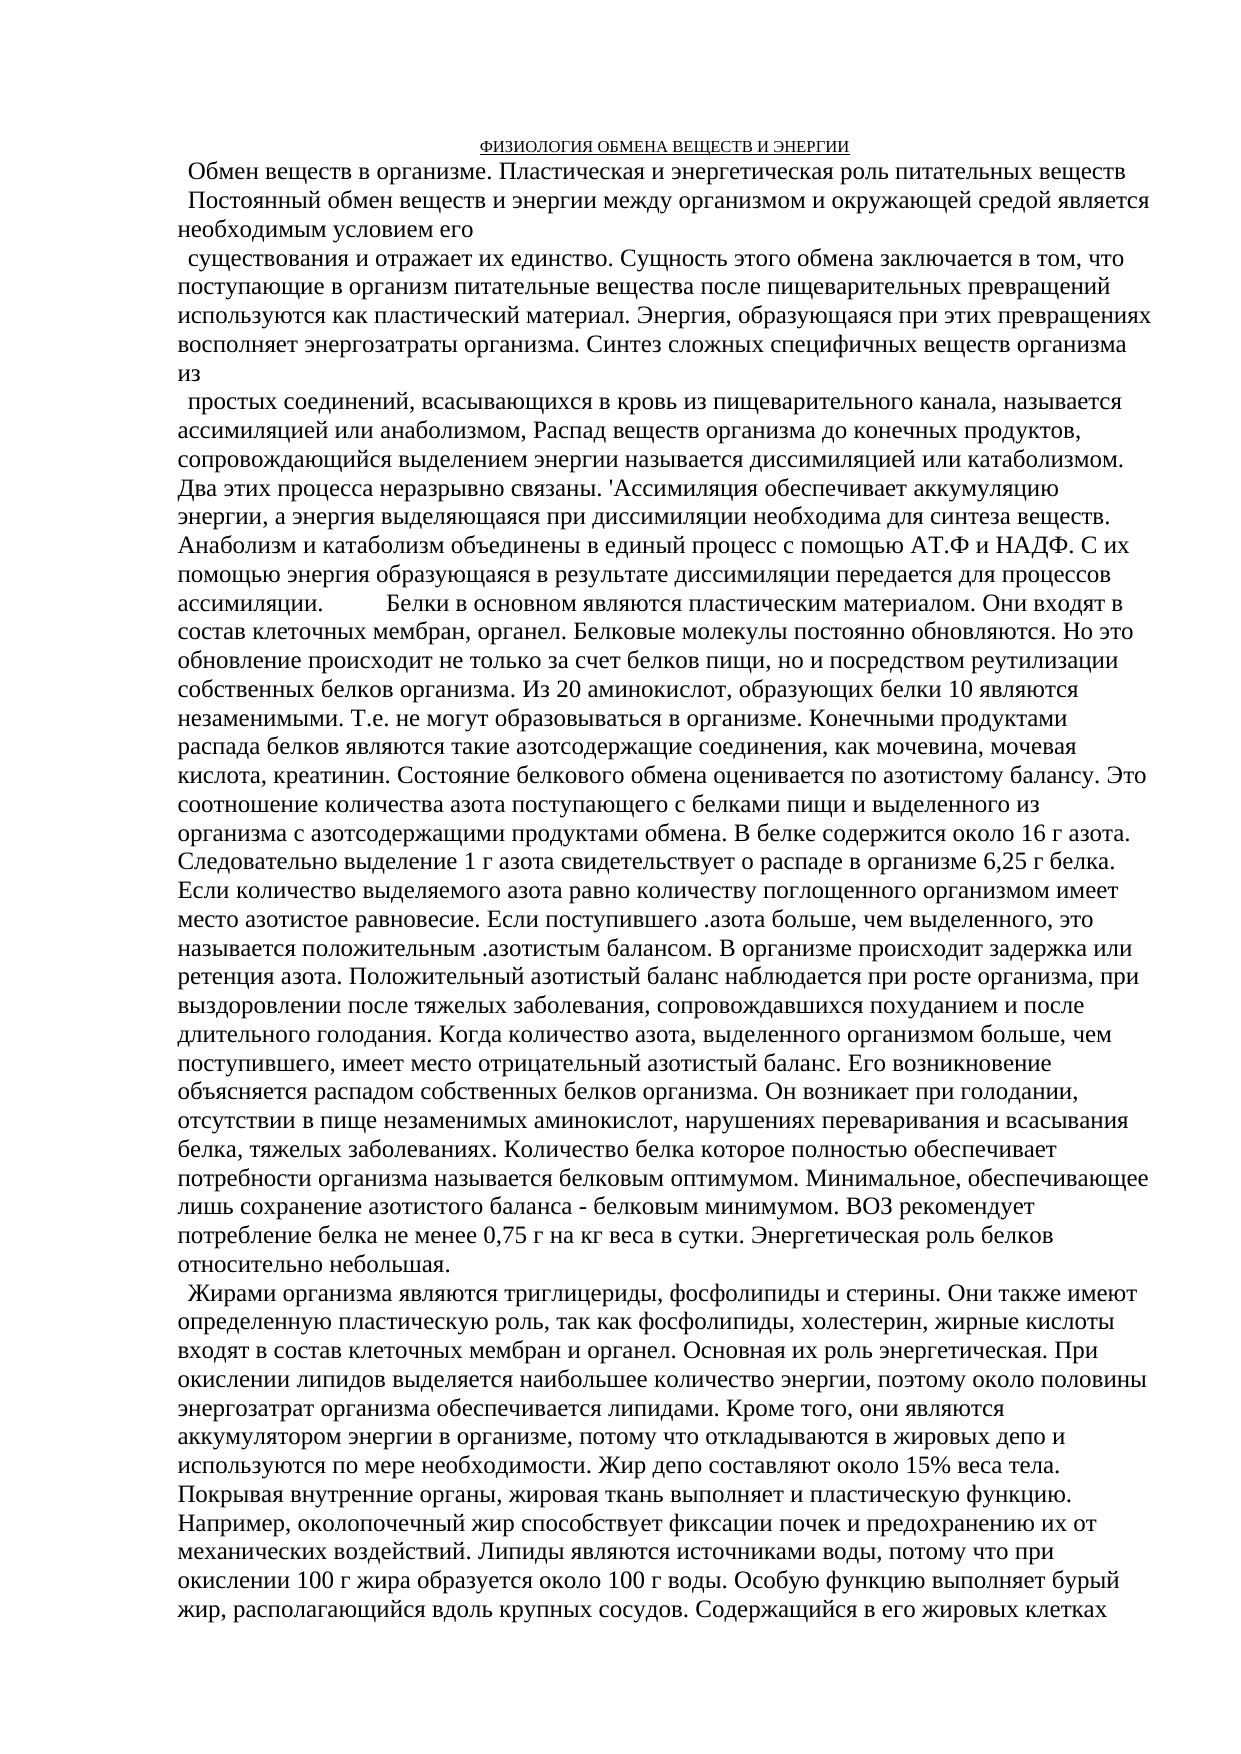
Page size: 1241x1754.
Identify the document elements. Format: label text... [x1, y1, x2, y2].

text простых соединений, всасывающихся в кровь из пищеварительного канала, называется ассимиляцией или анаболизмом, Распад веществ организма до конечных продуктов, сопровождающийся выделением энергии называется диссимиляцией или катаболизмом. Два этих процесса неразрывно связаны. 'Ассимиляция обеспечивает аккумуляцию энергии, а энергия выделяющаяся при диссимиляции необходима для синтеза веществ. Анаболизм и катаболизм объединены в единый процесс с помощью АТ.Ф и НАДФ. С их помощью энергия образующаяся в результате диссимиляции передается для процессов ассимиляции. Белки в основном являются пластическим материалом. Они входят в состав клеточных мембран, органел. Белковые молекулы постоянно обновляются. Но это обновление происходит не только за счет белков пищи, но и посредством реутилизации собственных белков организма. Из 20 аминокислот, образующих белки 10 являются незаменимыми. Т.е. не могут образовываться в организме. Конечными продуктами распада белков являются такие азотсодержащие соединения, как мочевина, мочевая кислота, креатинин. Состояние белкового обмена оценивается по азотистому балансу. Это соотношение количества азота поступающего с белками пищи и выделенного из организма с азотсодержащими продуктами обмена. В белке содержится около азота. Следовательно выделение азота свидетельствует о распаде в организме белка. Если количество выделяемого азота равно количеству поглощенного организмом имеет место азотистое равновесие. Если поступившего .азота больше, чем выделенного, это называется положительным .азотистым балансом. В организме происходит задержка или ретенция азота. Положительный азотистый баланс наблюдается при росте организма, при выздоровлении после тяжелых заболевания, сопровождавшихся похуданием и после длительного голодания. Когда количество азота, выделенного организмом больше, чем поступившего, имеет место отрицательный азотистый баланс. Его возникновение объясняется распадом собственных белков организма. Он возникает при голодании, отсутствии в пище незаменимых аминокислот, нарушениях переваривания и всасывания белка, тяжелых заболеваниях. Количество белка которое полностью обеспечивает потребности организма называется белковым оптимумом. Минимальное, обеспечивающее лишь сохранение азотистого баланса - белковым минимумом. ВОЗ рекомендует потребление белка не менее на кг веса в сутки. Энергетическая роль белков относительно небольшая. [177, 386, 1152, 1278]
subtitle ФИЗИОЛОГИЯ ОБМЕНА ВЕЩЕСТВ И ЭНЕРГИИ [177, 137, 1152, 156]
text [177, 1278, 1152, 1623]
text Обмен веществ в организме. Пластическая и энергетическая роль питательных веществ [177, 156, 1152, 185]
text существования и отражает их единство. Сущность этого обмена заключается в том, что поступающие в организм питательные вещества после пищеварительных превращений используются как пластический материал. Энергия, образующаяся при этих превращениях восполняет энергозатраты организма. Синтез сложных специфичных веществ организма из [177, 243, 1152, 386]
text Постоянный обмен веществ и энергии между организмом и окружающей средой является необходимым условием его [177, 185, 1152, 243]
